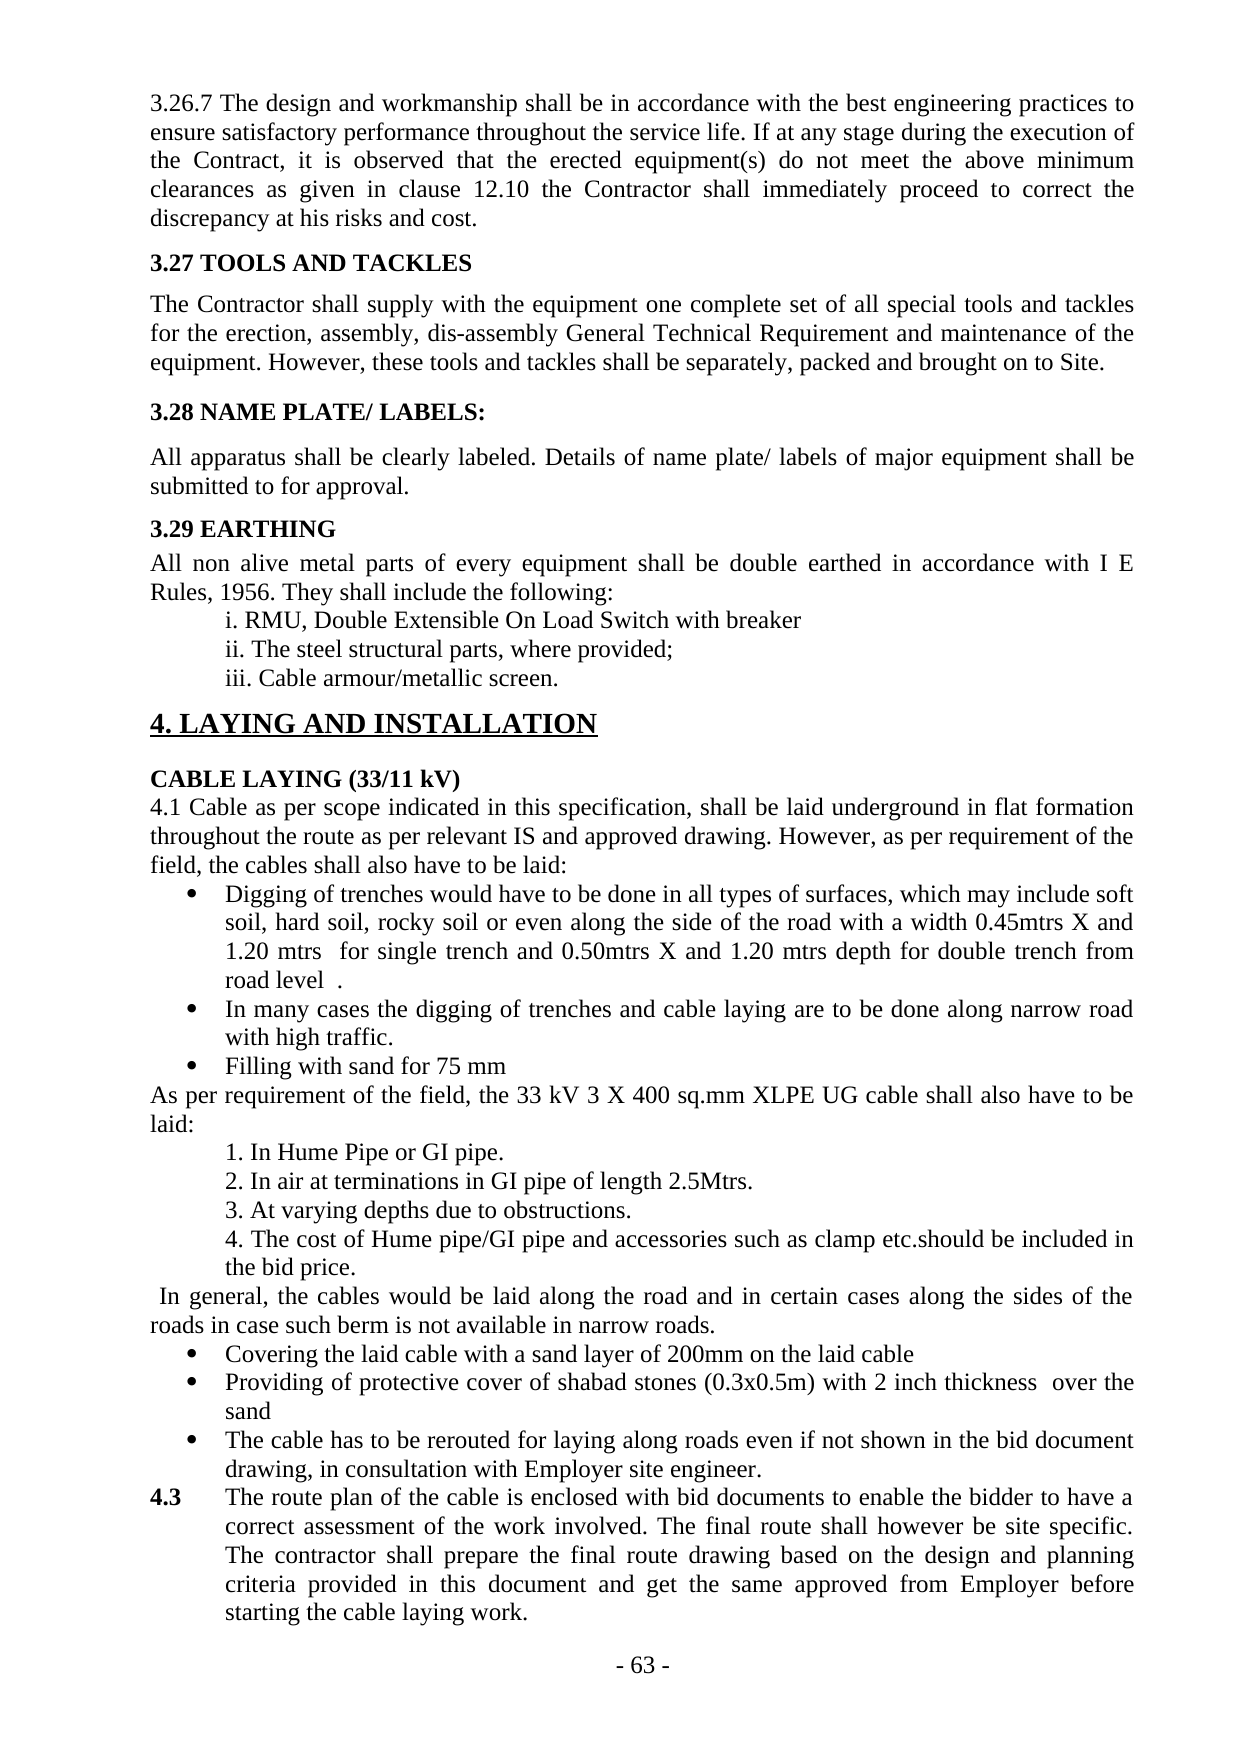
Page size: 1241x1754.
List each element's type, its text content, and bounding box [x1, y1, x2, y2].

text 4. LAYING AND INSTALLATION [150, 706, 1135, 739]
list Digging of trenches would have to be done in all types of surfaces, which may include soft soil, hard soil, rocky soil or even along the side of the road with a width 0.45mtrs X and 1.20 mtrs for single trench and 0.50mtrs X and 1.20 mtrs depth for double trench from road level . [187, 879, 1135, 994]
text iii. Cable armour/metallic screen. [150, 663, 1135, 692]
text In general, the cables would be laid along the road and in certain cases along the sides of the roads in case such berm is not available in narrow roads. [150, 1281, 1135, 1339]
text 4.1 Cable as per scope indicated in this specification, shall be laid underground in flat formation throughout the route as per relevant IS and approved drawing. However, as per requirement of the field, the cables shall also have to be laid: [150, 792, 1135, 879]
text 3.27 TOOLS AND TACKLES [150, 248, 1135, 277]
list Covering the laid cable with a sand layer of 200mm on the laid cable [187, 1339, 1135, 1367]
text All apparatus shall be clearly labeled. Details of name plate/ labels of major equipment shall be submitted to for approval. [150, 442, 1135, 500]
text 4. The cost of Hume pipe/GI pipe and accessories such as clamp etc.should be included in the bid price. [225, 1224, 1135, 1281]
list In many cases the digging of trenches and cable laying are to be done along narrow road with high traffic. [187, 994, 1135, 1051]
text CABLE LAYING (33/11 kV) [150, 764, 1135, 792]
text 1. In Hume Pipe or GI pipe. [150, 1137, 1135, 1166]
list The route plan of the cable is enclosed with bid documents to enable the bidder to have a correct assessment of the work involved. The final route shall however be site specific. The contractor shall prepare the final route drawing based on the design and planning criteria provided in this document and get the same approved from Employer before starting the cable laying work. [150, 1482, 1135, 1626]
text ii. The steel structural parts, where provided; [150, 634, 1135, 663]
text The Contractor shall supply with the equipment one complete set of all special tools and tackles for the erection, assembly, dis-assembly General Technical Requirement and maintenance of the equipment. However, these tools and tackles shall be separately, packed and brought on to Site. [150, 289, 1135, 375]
list The cable has to be rerouted for laying along roads even if not shown in the bid document drawing, in consultation with Employer site engineer. [187, 1425, 1135, 1482]
text As per requirement of the field, the 33 kV 3 X 400 sq.mm XLPE UG cable shall also have to be laid: [150, 1080, 1135, 1137]
text 3.26.7 The design and workmanship shall be in accordance with the best engineering practices to ensure satisfactory performance throughout the service life. If at any stage during the execution of the Contract, it is observed that the erected equipment(s) do not meet the above minimum clearances as given in clause 12.10 the Contractor shall immediately proceed to correct the discrepancy at his risks and cost. [150, 88, 1135, 232]
text 2. In air at terminations in GI pipe of length 2.5Mtrs. [150, 1166, 1135, 1195]
list Filling with sand for 75 mm [187, 1051, 1135, 1080]
text 3. At varying depths due to obstructions. [150, 1195, 1135, 1224]
list Providing of protective cover of shabad stones (0.3x0.5m) with 2 inch thickness over the sand [187, 1367, 1135, 1425]
text 3.28 NAME PLATE/ LABELS: [150, 397, 1135, 426]
text i. RMU, Double Extensible On Load Switch with breaker [150, 605, 1135, 634]
text All non alive metal parts of every equipment shall be double earthed in accordance with I E Rules, 1956. They shall include the following: [150, 548, 1135, 605]
text 3.29 EARTHING [150, 514, 1135, 543]
